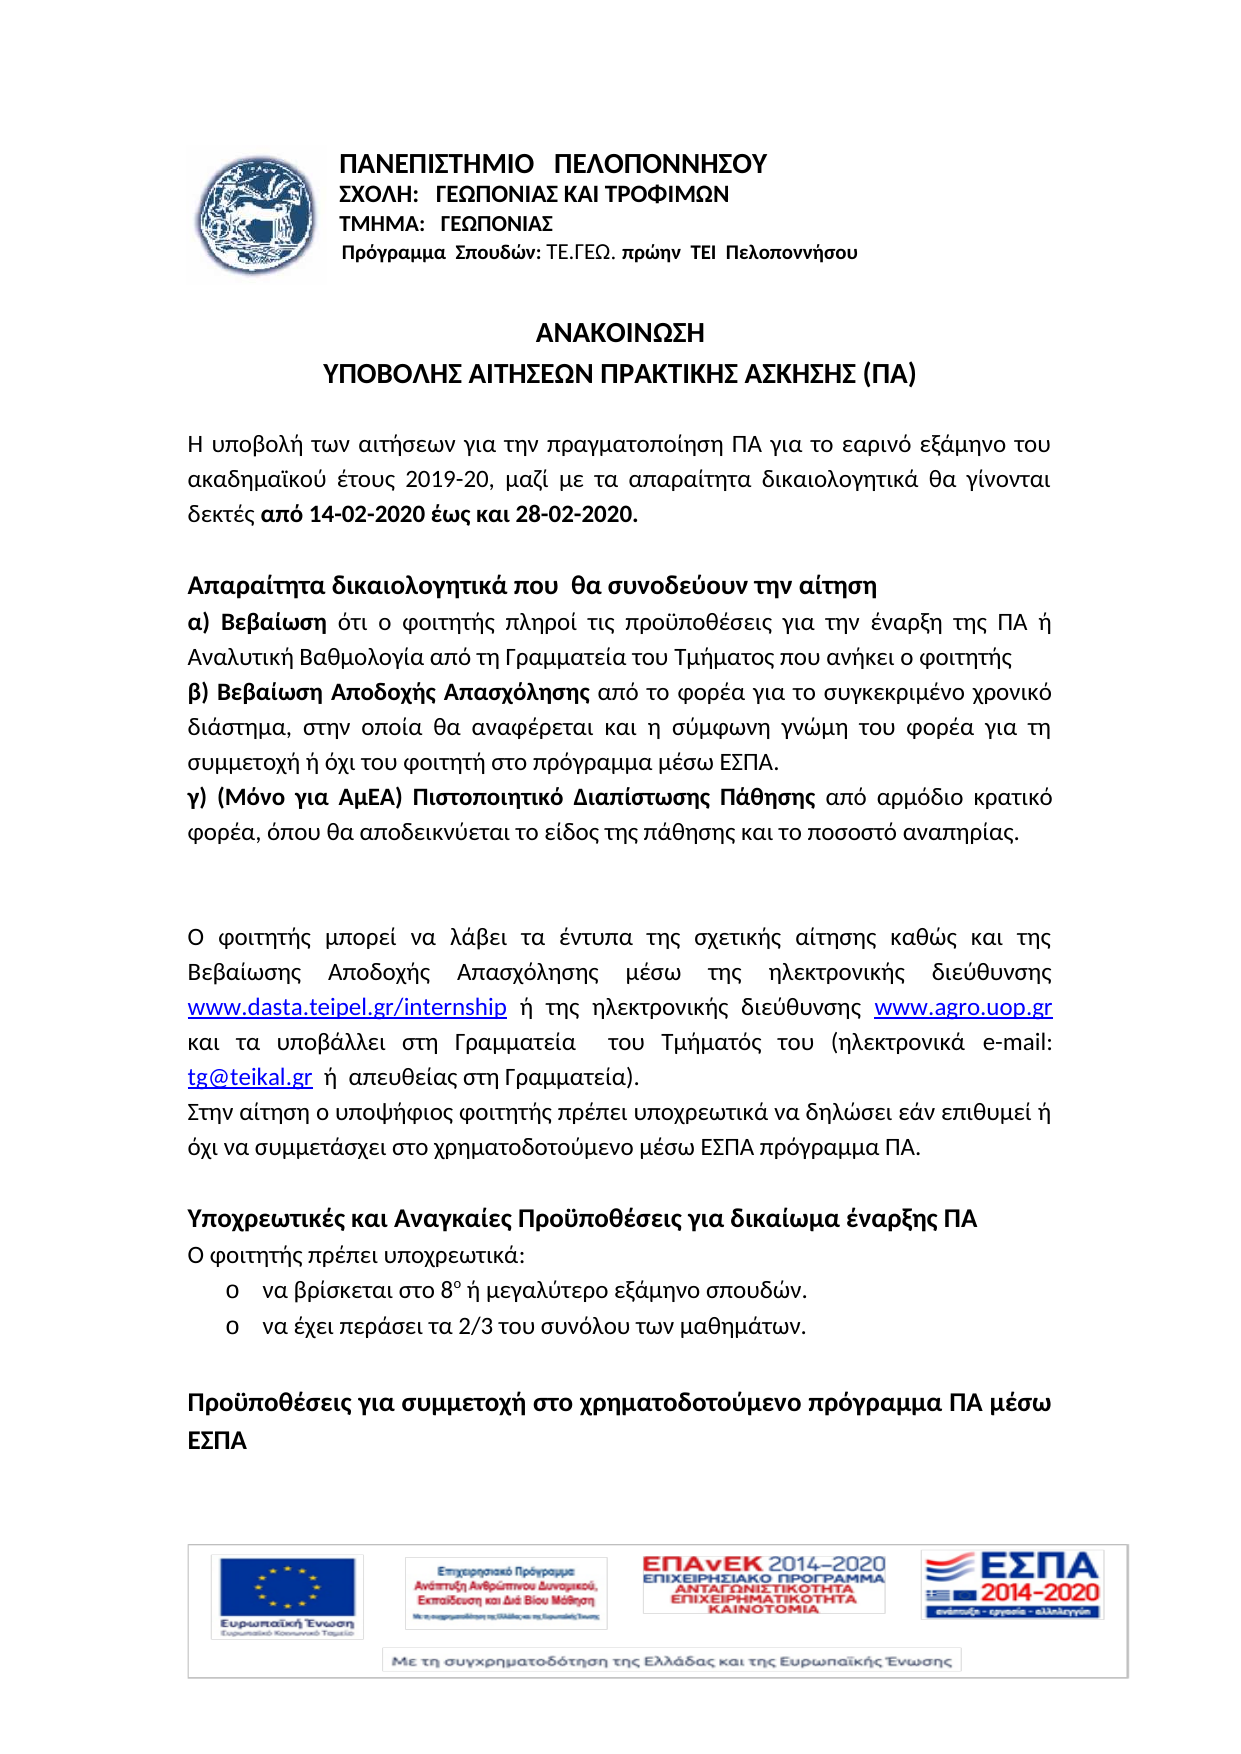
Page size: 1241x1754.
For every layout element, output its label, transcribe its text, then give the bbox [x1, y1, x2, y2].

text Ο φοιτητής μπορεί να λάβει τα έντυπα της σχετικής αίτησης καθώς και της Βεβαίωσης Αποδοχής Απασχόλησης μέσω της ηλεκτρονικής διεύθυνσης www.dasta.teipel.gr/internship ή της ηλεκτρονικής διεύθυνσης www.agro.uop.gr και τα υποβάλλει στη Γραμματεία του Τμήματός του (ηλεκτρονικά e-mail: tg@teikal.gr ή απευθείας στη Γραμματεία). [187, 921, 1053, 1092]
text γ) (Μόνο για ΑμΕΑ) Πιστοποιητικό Διαπίστωσης Πάθησης από αρμόδιο κρατικό φορέα, όπου θα αποδεικνύεται το είδος της πάθησης και το ποσοστό αναπηρίας. [187, 781, 1053, 847]
text Στην αίτηση ο υποψήφιος φοιτητής πρέπει υποχρεωτικά να δηλώσει εάν επιθυμεί ή όχι να συμμετάσχει στο χρηματοδοτούμενο μέσω ΕΣΠΑ πρόγραμμα ΠΑ. [187, 1096, 1053, 1162]
text Προϋποθέσεις για συμμετοχή στο χρηματοδοτούμενο πρόγραμμα ΠΑ μέσω ΕΣΠΑ [187, 1385, 1053, 1456]
list να έχει περάσει τα 2/3 του συνόλου των μαθημάτων. [225, 1311, 1053, 1342]
text ΣΧΟΛΗ: ΓΕΩΠΟΝΙΑΣ ΚΑΙ ΤΡΟΦΙΜΩΝ [327, 179, 1038, 208]
text Απαραίτητα δικαιολογητικά που θα συνοδεύουν την αίτηση [187, 568, 1053, 601]
text ΥΠΟΒΟΛΗΣ ΑΙΤΗΣΕΩΝ ΠΡΑΚΤΙΚΗΣ ΑΣΚΗΣΗΣ (ΠΑ) [187, 355, 1053, 391]
picture [186, 145, 327, 283]
list να βρίσκεται στο 8ο ή μεγαλύτερο εξάμηνο σπουδών. [225, 1274, 1053, 1306]
text β) Βεβαίωση Αποδοχής Απασχόλησης από το φορέα για το συγκεκριμένο χρονικό διάστημα, στην οποία θα αναφέρεται και η σύμφωνη γνώμη του φορέα για τη συμμετοχή ή όχι του φοιτητή στο πρόγραμμα μέσω ΕΣΠΑ. [187, 676, 1053, 777]
picture [187, 1544, 1133, 1681]
text ΤΜΗΜΑ: ΓΕΩΠΟΝΙΑΣ [327, 208, 1038, 237]
text α) Βεβαίωση ότι ο φοιτητής πληροί τις προϋποθέσεις για την έναρξη της ΠΑ ή Αναλυτική Βαθμολογία από τη Γραμματεία του Τμήματος που ανήκει ο φοιτητής [187, 606, 1053, 672]
text Υποχρεωτικές και Αναγκαίες Προϋποθέσεις για δικαίωμα έναρξης ΠΑ [187, 1201, 1053, 1234]
text ΠΑΝΕΠΙΣΤΗΜΙΟ ΠΕΛΟΠΟΝΝΗΣΟΥ [327, 150, 1038, 179]
text Η υποβολή των αιτήσεων για την πραγματοποίηση ΠΑ για το εαρινό εξάμηνο του ακαδημαϊκού έτους 2019-20, μαζί με τα απαραίτητα δικαιολογητικά θα γίνονται δεκτές από 14-02-2020 έως και 28-02-2020. [187, 428, 1053, 529]
text AΝΑΚΟΙΝΩΣΗ [187, 314, 1053, 350]
text Ο φοιτητής πρέπει υποχρεωτικά: [187, 1239, 1053, 1269]
text Πρόγραμμα Σπουδών: ΤΕ.ΓΕΩ. πρώην ΤΕΙ Πελοποννήσου [327, 237, 1053, 265]
